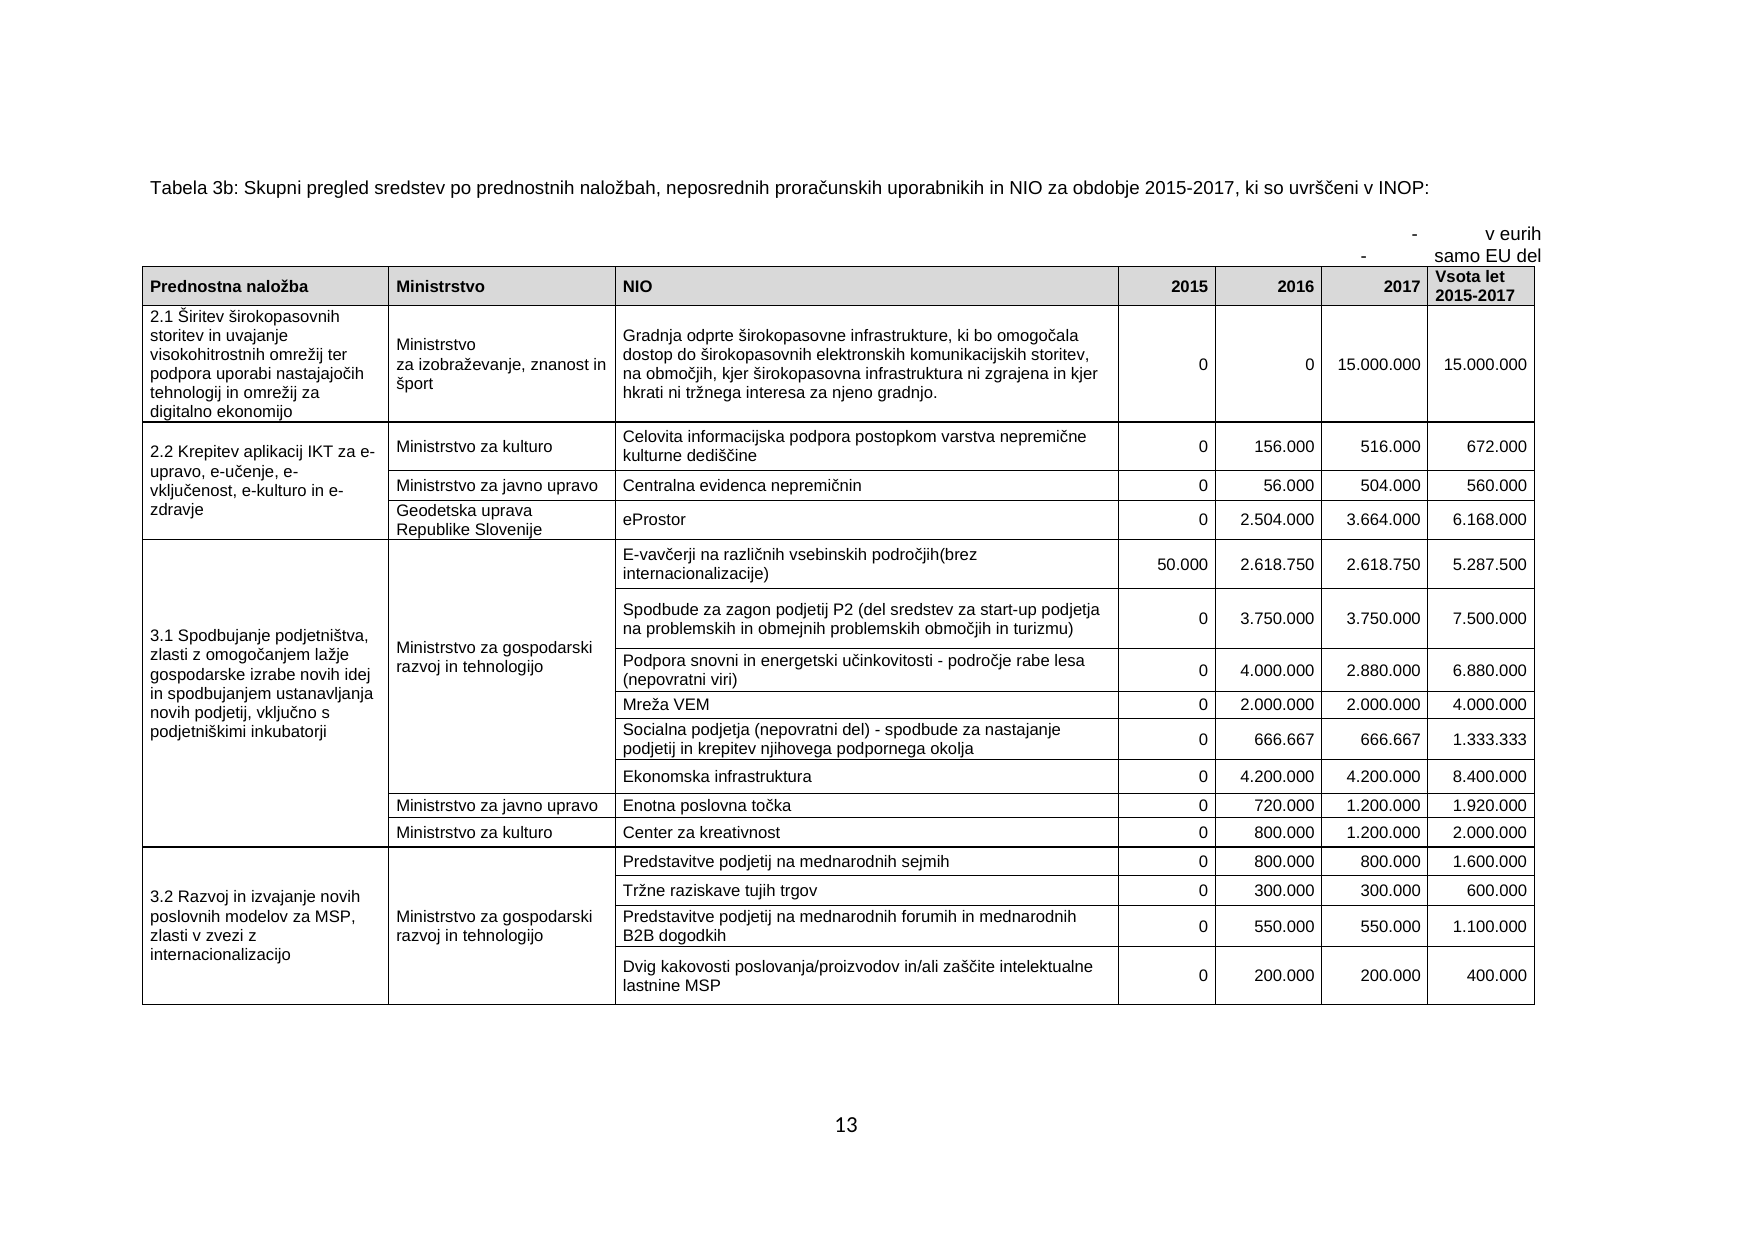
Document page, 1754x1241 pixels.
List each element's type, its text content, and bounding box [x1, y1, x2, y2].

table_cell 0 [1216, 306, 1321, 421]
table_cell 550.000 [1216, 906, 1321, 946]
table_cell Predstavitve podjetij na mednarodnih forumih in mednarodnih B2B dogodkih [616, 906, 1118, 946]
table_cell 550.000 [1322, 906, 1427, 946]
table_cell 56.000 [1216, 471, 1321, 499]
table_cell 672.000 [1428, 423, 1534, 469]
table_header 2015 [1119, 267, 1215, 305]
table_cell 1.200.000 [1322, 818, 1427, 846]
table_header NIO [616, 267, 1118, 305]
table_cell 0 [1119, 760, 1215, 792]
table_cell 15.000.000 [1322, 306, 1427, 421]
table_cell 2.618.750 [1322, 540, 1427, 588]
table_cell 800.000 [1216, 848, 1321, 874]
table_cell 0 [1119, 906, 1215, 946]
table_cell 2.504.000 [1216, 501, 1321, 539]
table_cell 0 [1119, 649, 1215, 691]
table_header Ministrstvo [389, 267, 615, 305]
table_cell 2.000.000 [1322, 692, 1427, 718]
table_cell 3.664.000 [1322, 501, 1427, 539]
table_cell 300.000 [1322, 876, 1427, 905]
table_cell 666.667 [1322, 719, 1427, 759]
table_cell 1.100.000 [1428, 906, 1534, 946]
table_cell Socialna podjetja (nepovratni del) - spodbude za nastajanje podjetij in krepitev njihovega podpornega okolja [616, 719, 1118, 759]
text - v eurih [150, 223, 1541, 244]
table_cell 0 [1119, 589, 1215, 648]
table_cell 666.667 [1216, 719, 1321, 759]
table_cell 7.500.000 [1428, 589, 1534, 648]
table_cell 720.000 [1216, 794, 1321, 817]
table_cell Ministrstvo za javno upravo [389, 794, 615, 817]
table_cell Ministrstvo za kulturo [389, 818, 615, 846]
table_cell 3.750.000 [1322, 589, 1427, 648]
text - samo EU del [150, 244, 1541, 266]
table_cell E-vavčerji na različnih vsebinskih področjih(brez internacionalizacije) [616, 540, 1118, 588]
table_cell Predstavitve podjetij na mednarodnih sejmih [616, 848, 1118, 874]
table_cell 0 [1119, 848, 1215, 874]
table_cell Centralna evidenca nepremičnin [616, 471, 1118, 499]
table_cell 50.000 [1119, 540, 1215, 588]
table_cell 5.287.500 [1428, 540, 1534, 588]
table_cell Gradnja odprte širokopasovne infrastrukture, ki bo omogočala dostop do širokopasovnih elektronskih komunikacijskih storitev, na območjih, kjer širokopasovna infrastruktura ni zgrajena in kjer hkrati ni tržnega interesa za njeno gradnjo. [616, 306, 1118, 421]
table_cell 0 [1119, 692, 1215, 718]
table_cell 400.000 [1428, 947, 1534, 1004]
table_cell Ministrstvo za javno upravo [389, 471, 615, 499]
table_cell 2.618.750 [1216, 540, 1321, 588]
table_cell 4.200.000 [1322, 760, 1427, 792]
table_cell 0 [1119, 818, 1215, 846]
table_cell 600.000 [1428, 876, 1534, 905]
table_cell 4.000.000 [1216, 649, 1321, 691]
table_cell 4.000.000 [1428, 692, 1534, 718]
table_cell 0 [1119, 719, 1215, 759]
table_cell 156.000 [1216, 423, 1321, 469]
table_cell 2.2 Krepitev aplikacij IKT za e- upravo, e-učenje, e-vključenost, e-kulturo in e-zdravje [143, 423, 388, 539]
table_cell Mreža VEM [616, 692, 1118, 718]
text Tabela 3b: Skupni pregled sredstev po prednostnih naložbah, neposrednih proračunskih uporabnikih in NIO za obdobje 2015-2017, ki so uvrščeni v INOP: [150, 177, 1541, 199]
table_cell 504.000 [1322, 471, 1427, 499]
table_cell Spodbude za zagon podjetij P2 (del sredstev za start-up podjetja na problemskih in obmejnih problemskih območjih in turizmu) [616, 589, 1118, 648]
table_cell 800.000 [1216, 818, 1321, 846]
table_cell 300.000 [1216, 876, 1321, 905]
table_cell 0 [1119, 471, 1215, 499]
table_cell Podpora snovni in energetski učinkovitosti - področje rabe lesa (nepovratni viri) [616, 649, 1118, 691]
table_cell 3.1 Spodbujanje podjetništva, zlasti z omogočanjem lažje gospodarske izrabe novih idej in spodbujanjem ustanavljanja novih podjetij, vključno s podjetniškimi inkubatorji [143, 540, 388, 846]
table_cell 2.1 Širitev širokopasovnih storitev in uvajanje visokohitrostnih omrežij ter podpora uporabi nastajajočih tehnologij in omrežij za digitalno ekonomijo [143, 306, 388, 421]
table_cell 6.880.000 [1428, 649, 1534, 691]
table_cell eProstor [616, 501, 1118, 539]
table_cell Ministrstvo za kulturo [389, 423, 615, 469]
table_cell 6.168.000 [1428, 501, 1534, 539]
table_cell Tržne raziskave tujih trgov [616, 876, 1118, 905]
table_cell 8.400.000 [1428, 760, 1534, 792]
table_cell 4.200.000 [1216, 760, 1321, 792]
table_cell 0 [1119, 423, 1215, 469]
table_cell 15.000.000 [1428, 306, 1534, 421]
table_cell 1.333.333 [1428, 719, 1534, 759]
table_cell Enotna poslovna točka [616, 794, 1118, 817]
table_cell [389, 848, 615, 1004]
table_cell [143, 848, 388, 1004]
table_cell 2.000.000 [1216, 692, 1321, 718]
table_cell Celovita informacijska podpora postopkom varstva nepremične kulturne dediščine [616, 423, 1118, 469]
table_cell 200.000 [1216, 947, 1321, 1004]
table_header 2016 [1216, 267, 1321, 305]
table_cell 516.000 [1322, 423, 1427, 469]
table_cell Center za kreativnost [616, 818, 1118, 846]
table_cell 1.200.000 [1322, 794, 1427, 817]
table_cell 1.600.000 [1428, 848, 1534, 874]
table_cell 0 [1119, 501, 1215, 539]
table_cell 0 [1119, 794, 1215, 817]
table_cell 2.880.000 [1322, 649, 1427, 691]
table_header Prednostna naložba [143, 267, 388, 305]
table_cell Ekonomska infrastruktura [616, 760, 1118, 792]
table_cell 3.750.000 [1216, 589, 1321, 648]
table_cell Ministrstvo za gospodarski razvoj in tehnologijo [389, 540, 615, 792]
table_cell 0 [1119, 876, 1215, 905]
table_cell 0 [1119, 947, 1215, 1004]
table_cell 0 [1119, 306, 1215, 421]
table_cell 200.000 [1322, 947, 1427, 1004]
table_header 2017 [1322, 267, 1427, 305]
table_cell 2.000.000 [1428, 818, 1534, 846]
table_cell 800.000 [1322, 848, 1427, 874]
table_cell 560.000 [1428, 471, 1534, 499]
table_cell 1.920.000 [1428, 794, 1534, 817]
table_cell Geodetska uprava Republike Slovenije [389, 501, 615, 539]
table_header Vsota let 2015-2017 [1428, 267, 1534, 305]
table_cell Dvig kakovosti poslovanja/proizvodov in/ali zaščite intelektualne lastnine MSP [616, 947, 1118, 1004]
table_cell Ministrstvo za izobraževanje, znanost in šport [389, 306, 615, 421]
